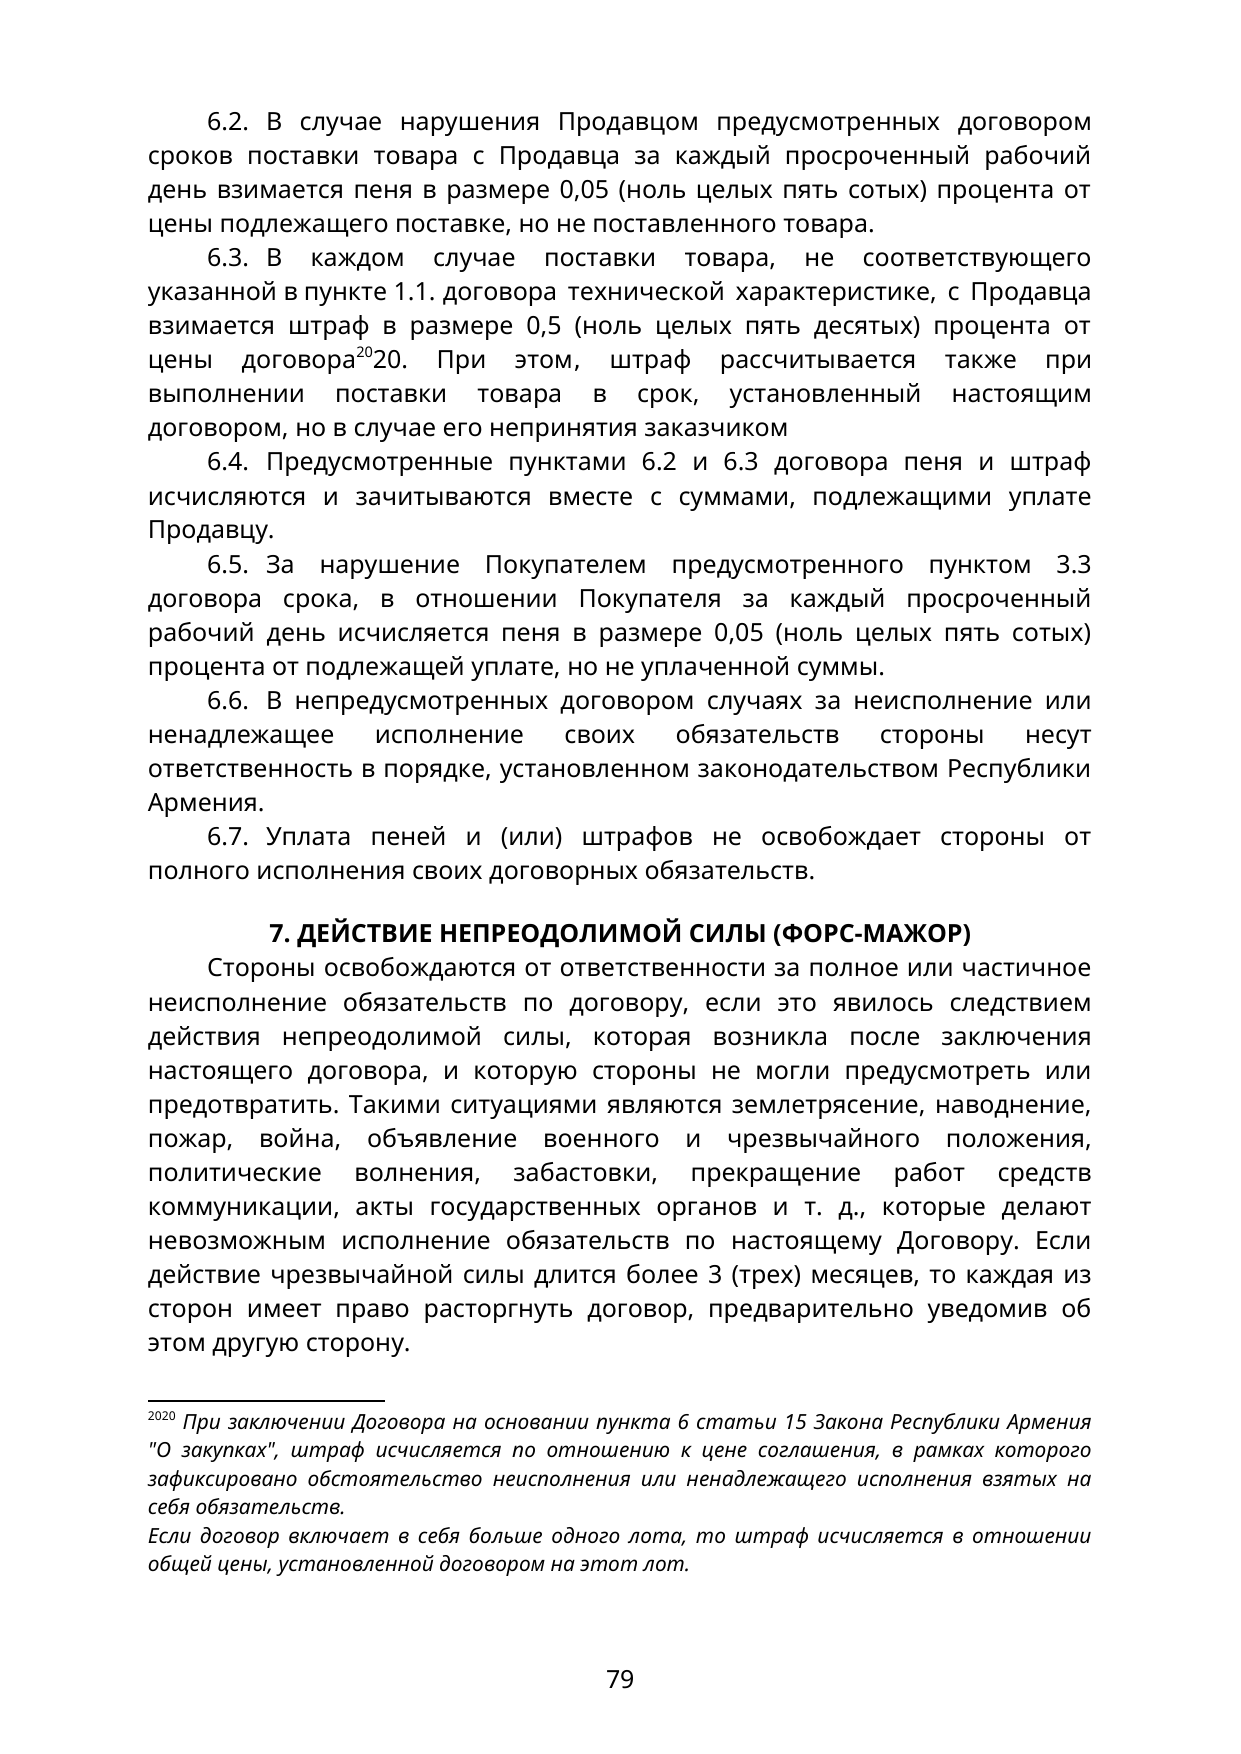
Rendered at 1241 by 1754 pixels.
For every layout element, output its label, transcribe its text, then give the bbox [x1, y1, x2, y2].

text 6.5. За нарушение Покупателем предусмотренного пунктом 3.3 договора срока, в отношении Покупателя за каждый просроченный рабочий день исчисляется пеня в размере 0,05 (ноль целых пять сотых) процента от подлежащей уплате, но не уплаченной суммы. [148, 546, 1092, 682]
text 6.2. В случае нарушения Продавцом предусмотренных договором сроков поставки товара с Продавца за каждый просроченный рабочий день взимается пеня в размере 0,05 (ноль целых пять сотых) процента от цены подлежащего поставке, но не поставленного товара. [148, 103, 1092, 240]
text 6.6. В непредусмотренных договором случаях за неисполнение или ненадлежащее исполнение своих обязательств стороны несут ответственность в порядке, установленном законодательством Республики Армения. [148, 682, 1092, 819]
text 6.3. В каждом случае поставки товара, не соответствующего указанной в пункте 1.1. договора технической характеристике, с Продавца взимается штраф в размере 0,5 (ноль целых пять десятых) процента от цены договора20. При этом, штраф рассчитывается также при выполнении поставки товара в срок, установленный настоящим договором, но в случае его непринятия заказчиком [148, 240, 1092, 444]
text 6.4. Предусмотренные пунктами 6.2 и 6.3 договора пеня и штраф исчисляются и зачитываются вместе с суммами, подлежащими уплате Продавцу. [148, 444, 1092, 546]
text 7. ДЕЙСТВИЕ НЕПРЕОДОЛИМОЙ СИЛЫ (ФОРС-МАЖОР) [148, 916, 1092, 950]
text Стороны освобождаются от ответственности за полное или частичное неисполнение обязательств по договору, если это явилось следствием действия непреодолимой силы, которая возникла после заключения настоящего договора, и которую стороны не могли предусмотреть или предотвратить. Такими ситуациями являются землетрясение, наводнение, пожар, война, объявление военного и чрезвычайного положения, политические волнения, забастовки, прекращение работ средств коммуникации, акты государственных органов и т. д., которые делают невозможным исполнение обязательств по настоящему Договору. Если действие чрезвычайной силы длится более 3 (трех) месяцев, то каждая из сторон имеет право расторгнуть договор, предварительно уведомив об этом другую сторону. [148, 950, 1092, 1359]
text 6.7. Уплата пеней и (или) штрафов не освобождает стороны от полного исполнения своих договорных обязательств. [148, 819, 1092, 887]
